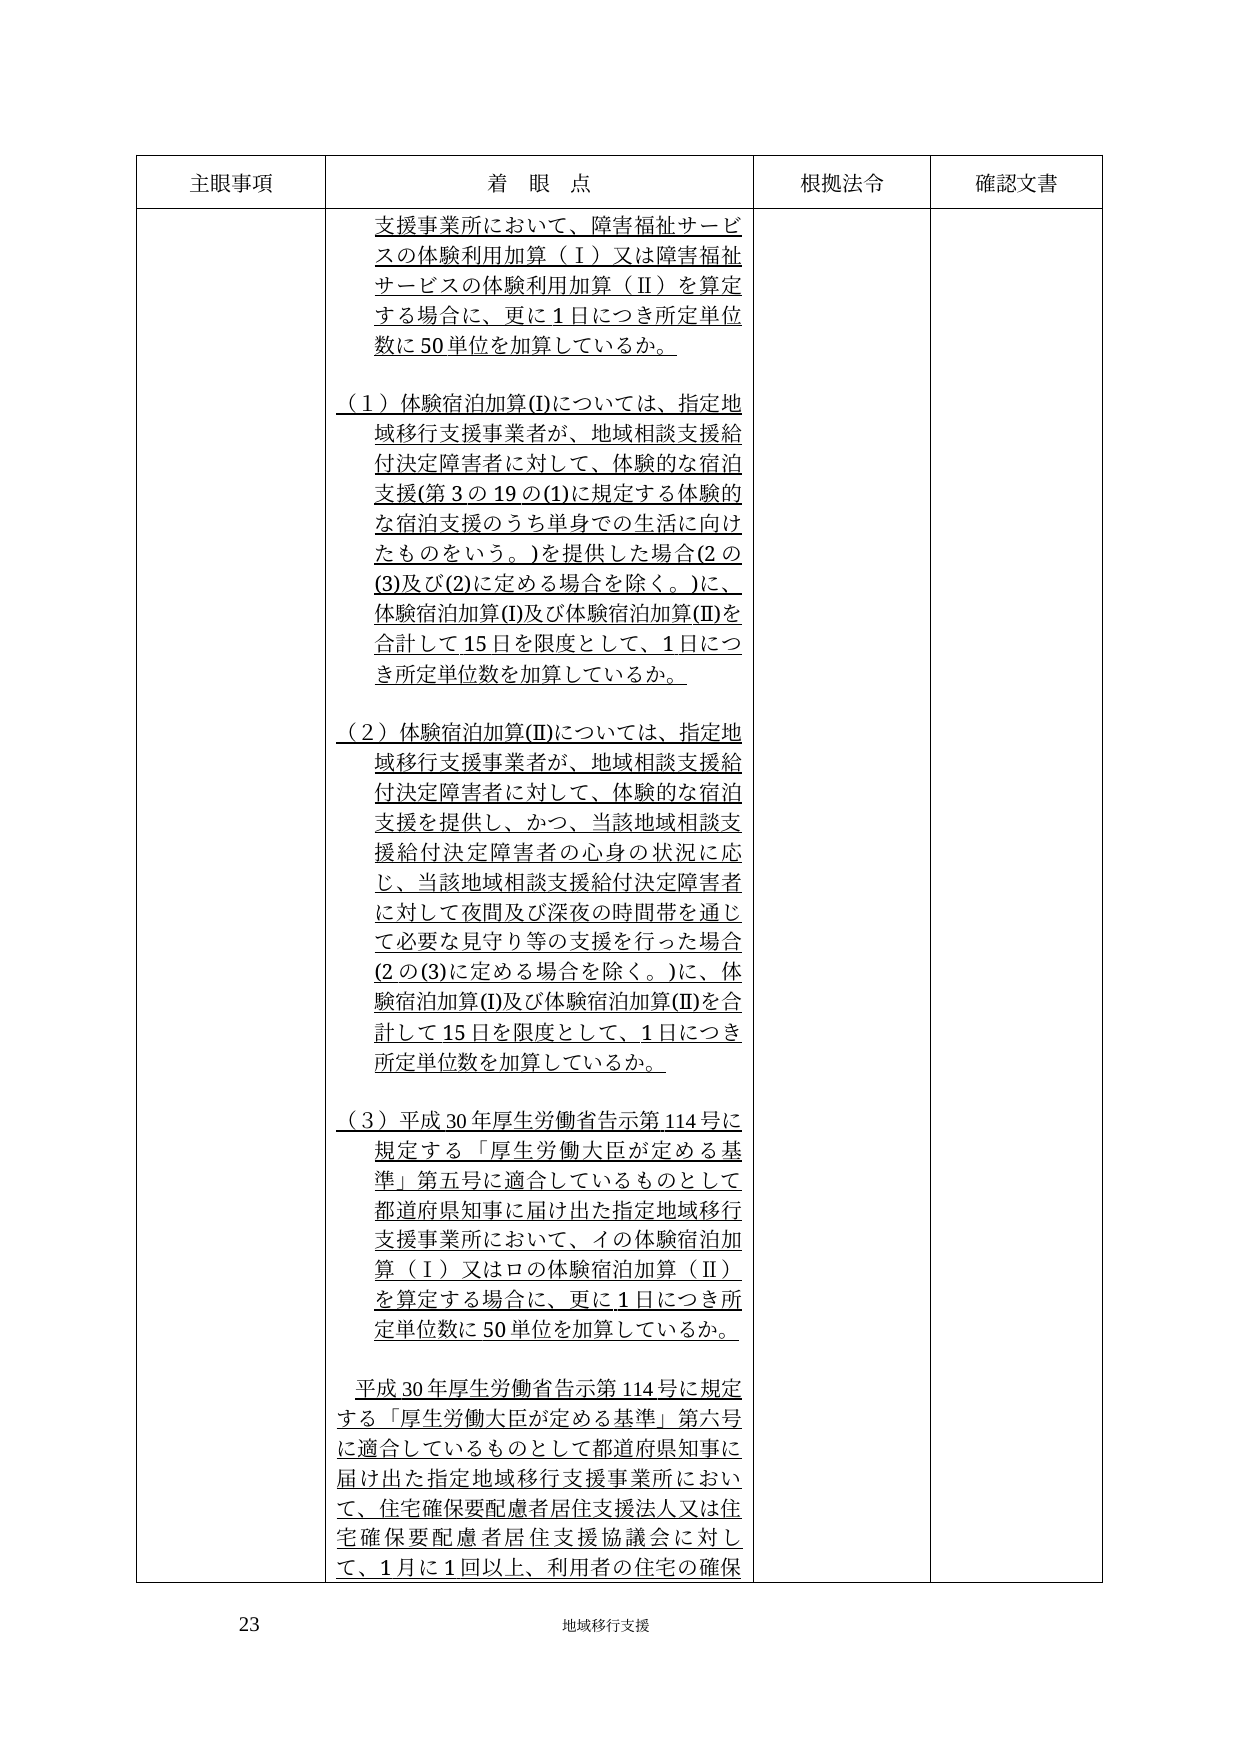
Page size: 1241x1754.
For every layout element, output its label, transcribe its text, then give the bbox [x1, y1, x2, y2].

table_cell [931, 209, 1102, 1582]
table_header 根拠法令 [754, 156, 930, 208]
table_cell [137, 209, 325, 1582]
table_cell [754, 209, 930, 1582]
table_header 確認文書 [931, 156, 1102, 208]
table_header 主眼事項 [137, 156, 325, 208]
table_header 着 眼 点 [326, 156, 753, 208]
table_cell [326, 209, 753, 1582]
